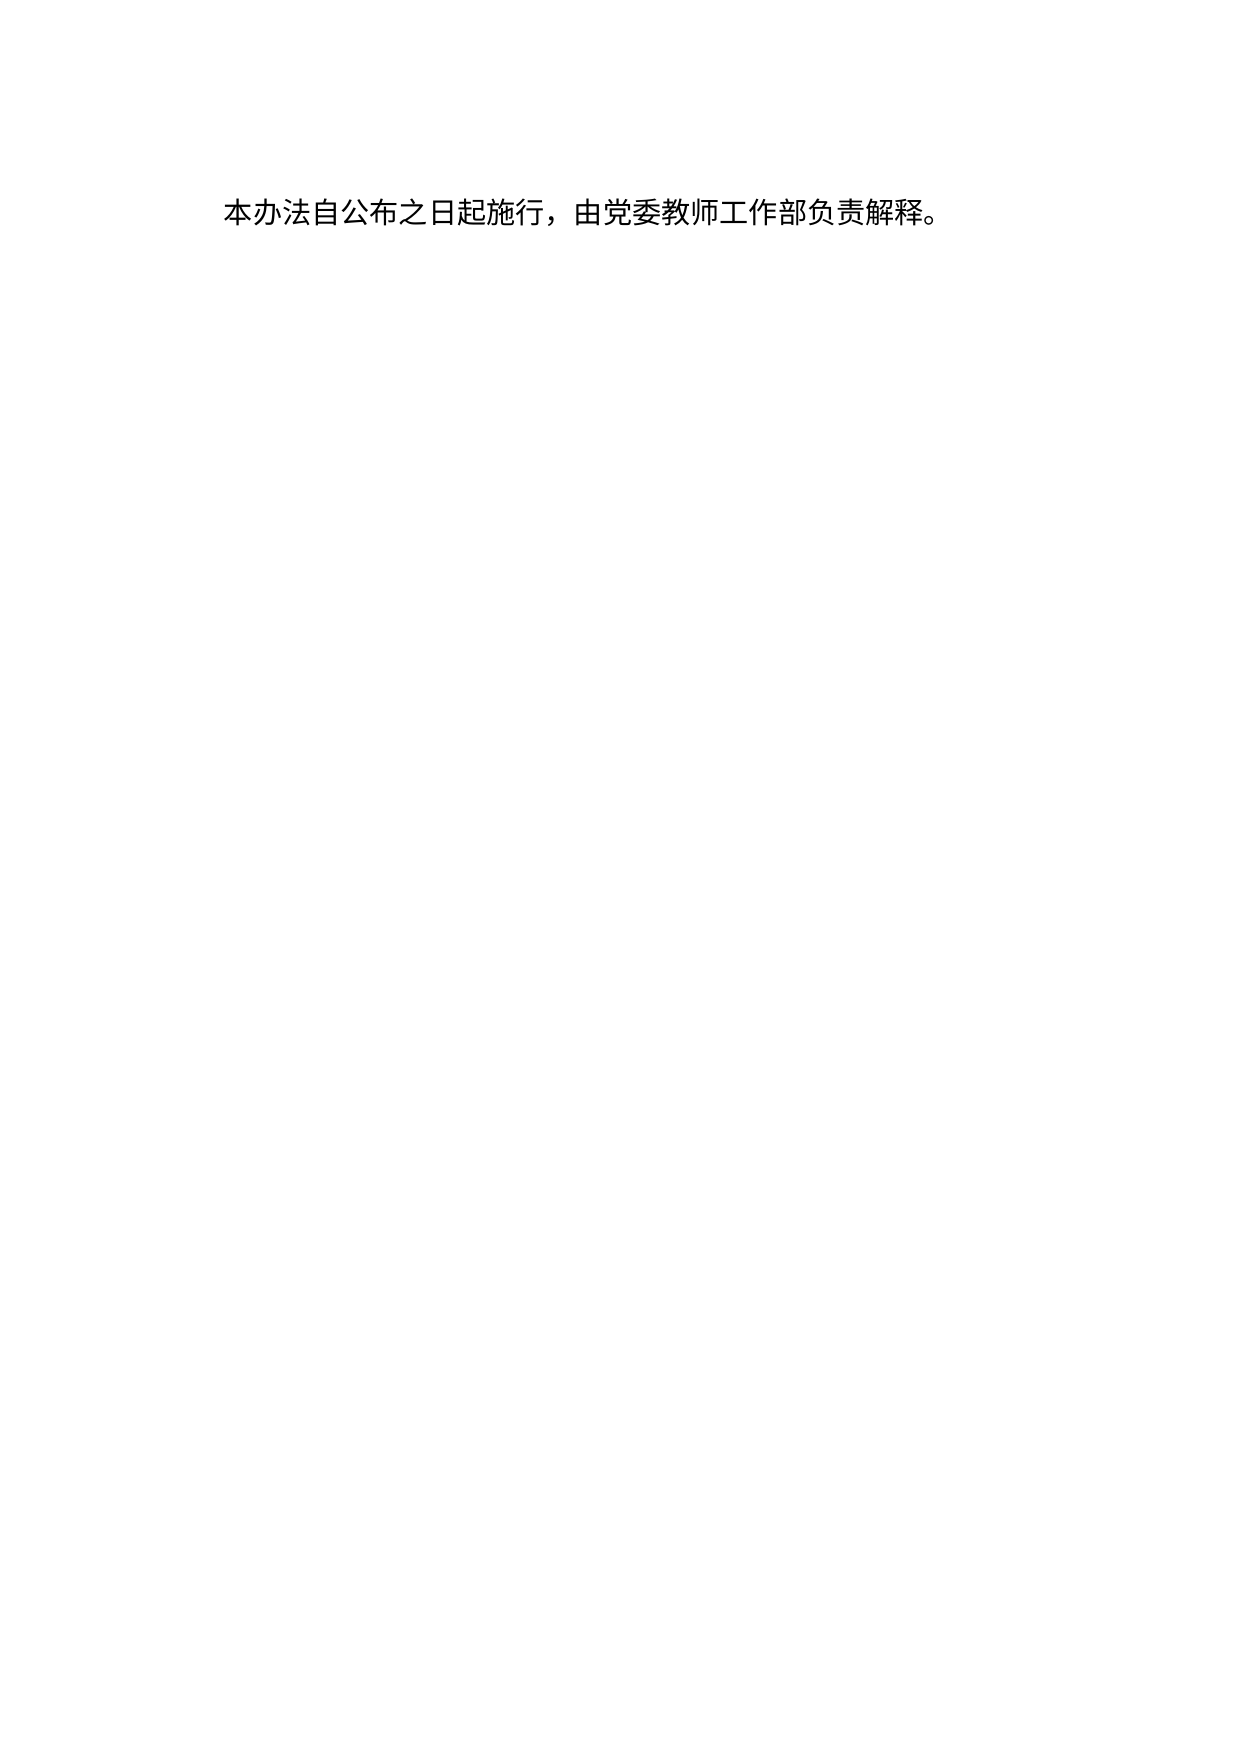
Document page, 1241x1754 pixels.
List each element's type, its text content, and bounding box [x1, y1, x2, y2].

text 本办法自公布之日起施行，由党委教师工作部负责解释。 [165, 178, 1075, 243]
